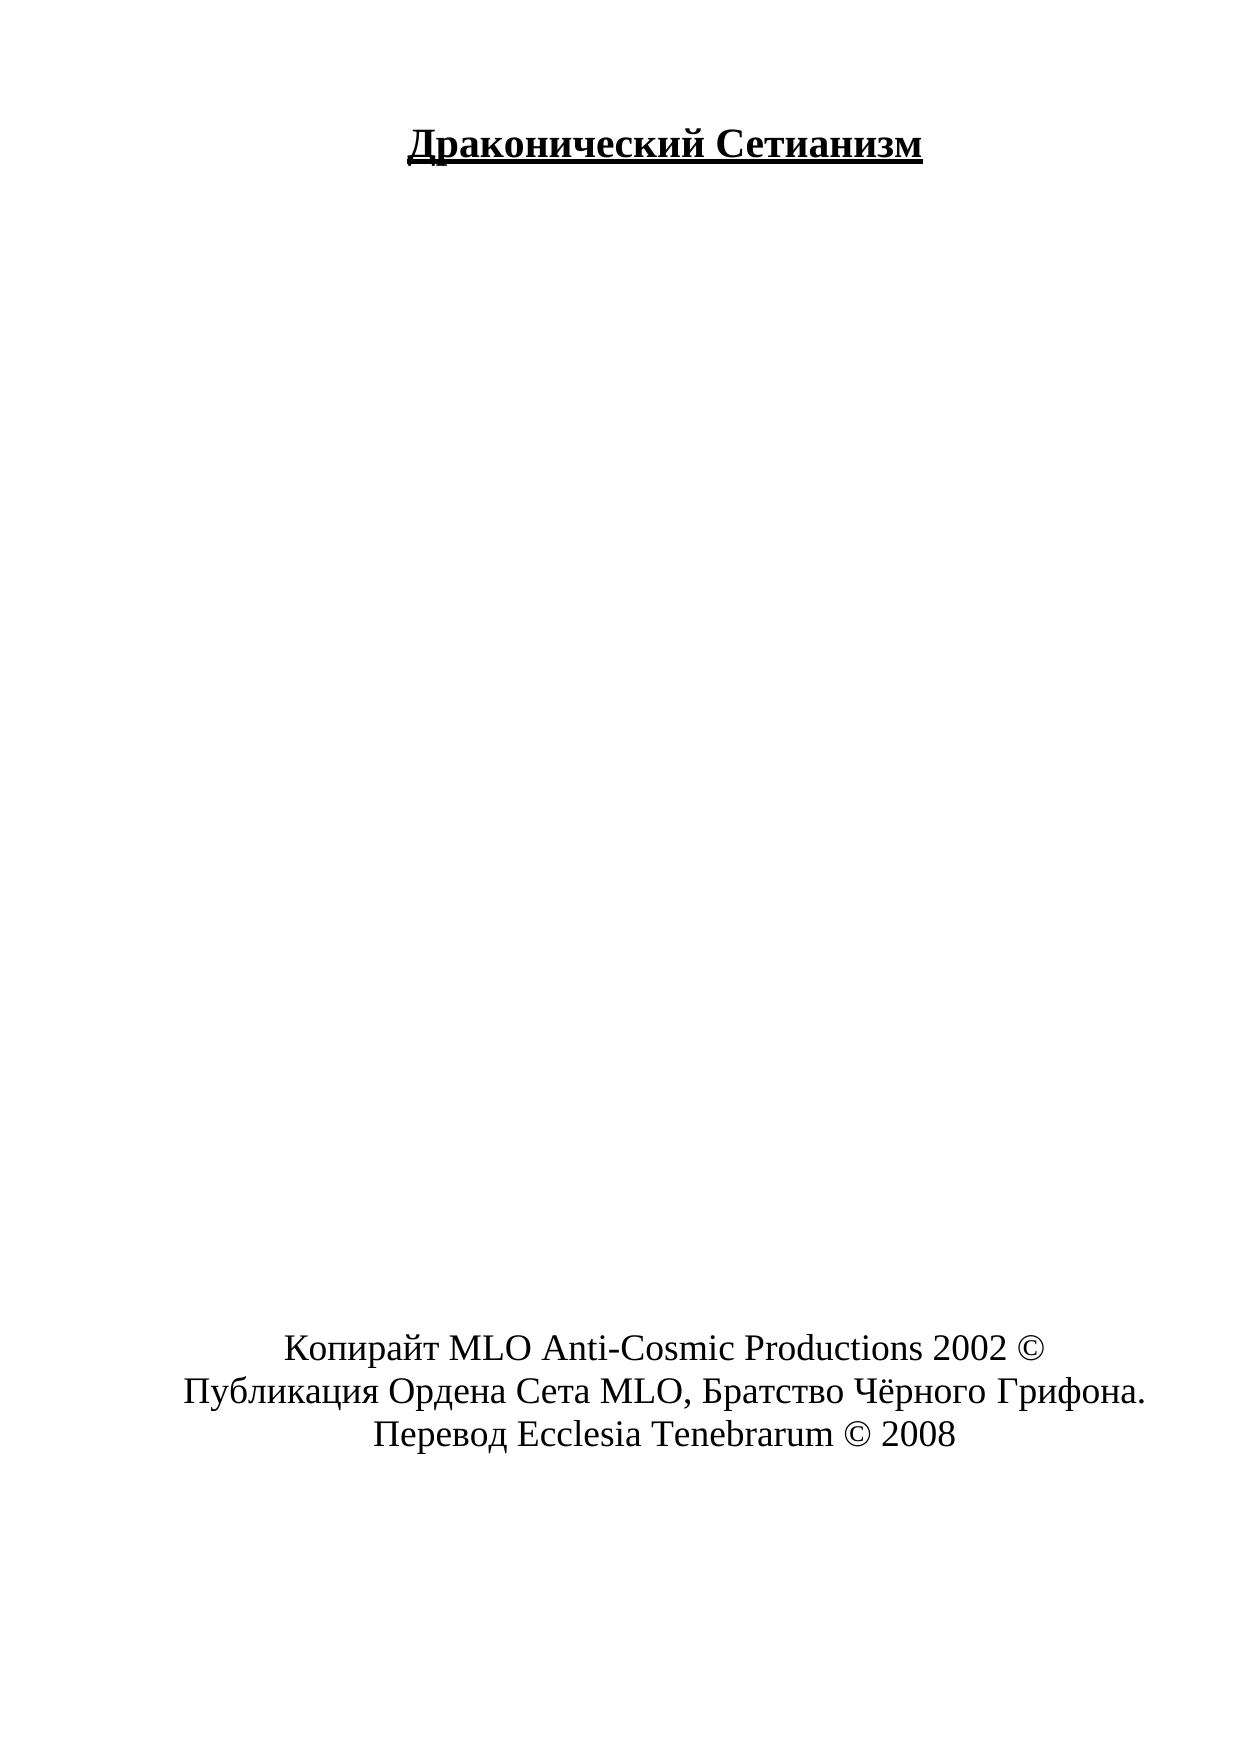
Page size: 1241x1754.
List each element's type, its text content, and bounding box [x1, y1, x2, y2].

text Перевод Ecclesia Tenebrarum © 2008 [167, 1412, 1163, 1455]
text Копирайт MLO Anti-Cosmic Productions 2002 © Публикация Ордена Сета MLO, Братство Чёрного Грифона. [183, 1325, 1147, 1412]
text Драконический Сетианизм [167, 118, 1163, 166]
